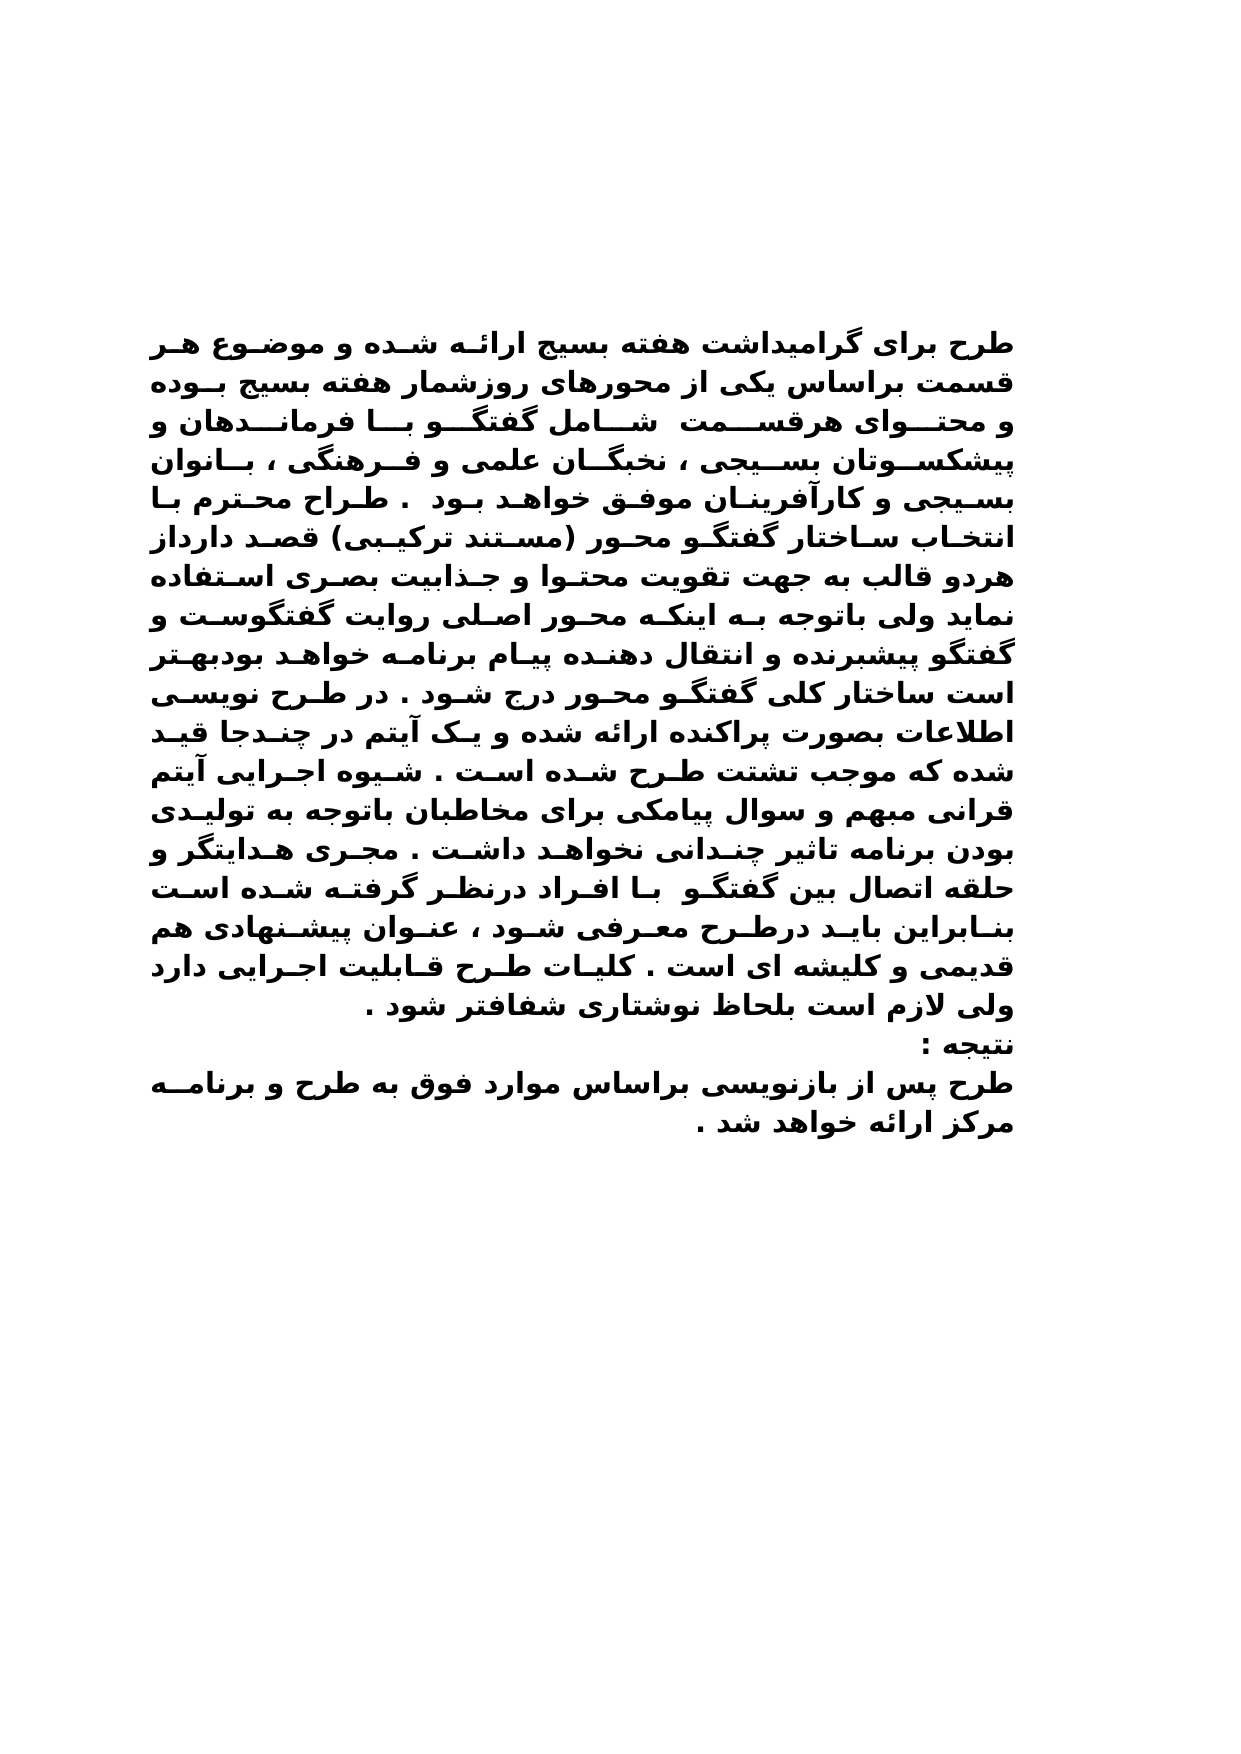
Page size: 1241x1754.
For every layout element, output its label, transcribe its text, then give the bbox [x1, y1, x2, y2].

list نتیجه : [150, 1027, 1015, 1061]
list طرح برای گرامیداشت هفته بسیج ارائه شده و موضوع هر قسمت براساس یکی از محورهای روزشمار هفته بسیج بوده و محتوای هرقسمت شامل گفتگو با فرماندهان و پیشکسوتان بسیجی ، نخبگان علمی و فرهنگی ، بانوان بسیجی و کارآفرینان موفق خواهد بود . طراح محترم با انتخاب ساختار گفتگو محور (مستند ترکیبی) قصد دارداز هردو قالب به جهت تقویت محتوا و جذابیت بصری استفاده نماید ولی باتوجه به اینکه محور اصلی روایت گفتگوست و گفتگو پیشبرنده و انتقال دهنده پیام برنامه خواهد بودبهتر است ساختار کلی گفتگو محور درج شود . در طرح نویسی اطلاعات بصورت پراکنده ارائه شده و یک آیتم در چندجا قید شده که موجب تشتت طرح شده است . شیوه اجرایی آیتم قرانی مبهم و سوال پیامکی برای مخاطبان باتوجه به تولیدی بودن برنامه تاثیر چندانی نخواهد داشت . مجری هدایتگر و حلقه اتصال بین گفتگو با افراد درنظر گرفته شده است بنابراین باید درطرح معرفی شود ، عنوان پیشنهادی هم قدیمی و کلیشه ای است . کلیات طرح قابلیت اجرایی دارد ولی لازم است بلحاظ نوشتاری شفافتر شود . [150, 326, 1015, 1022]
list طرح پس از بازنویسی براساس موارد فوق به طرح و برنامه مرکز ارائه خواهد شد . [150, 1066, 1015, 1139]
